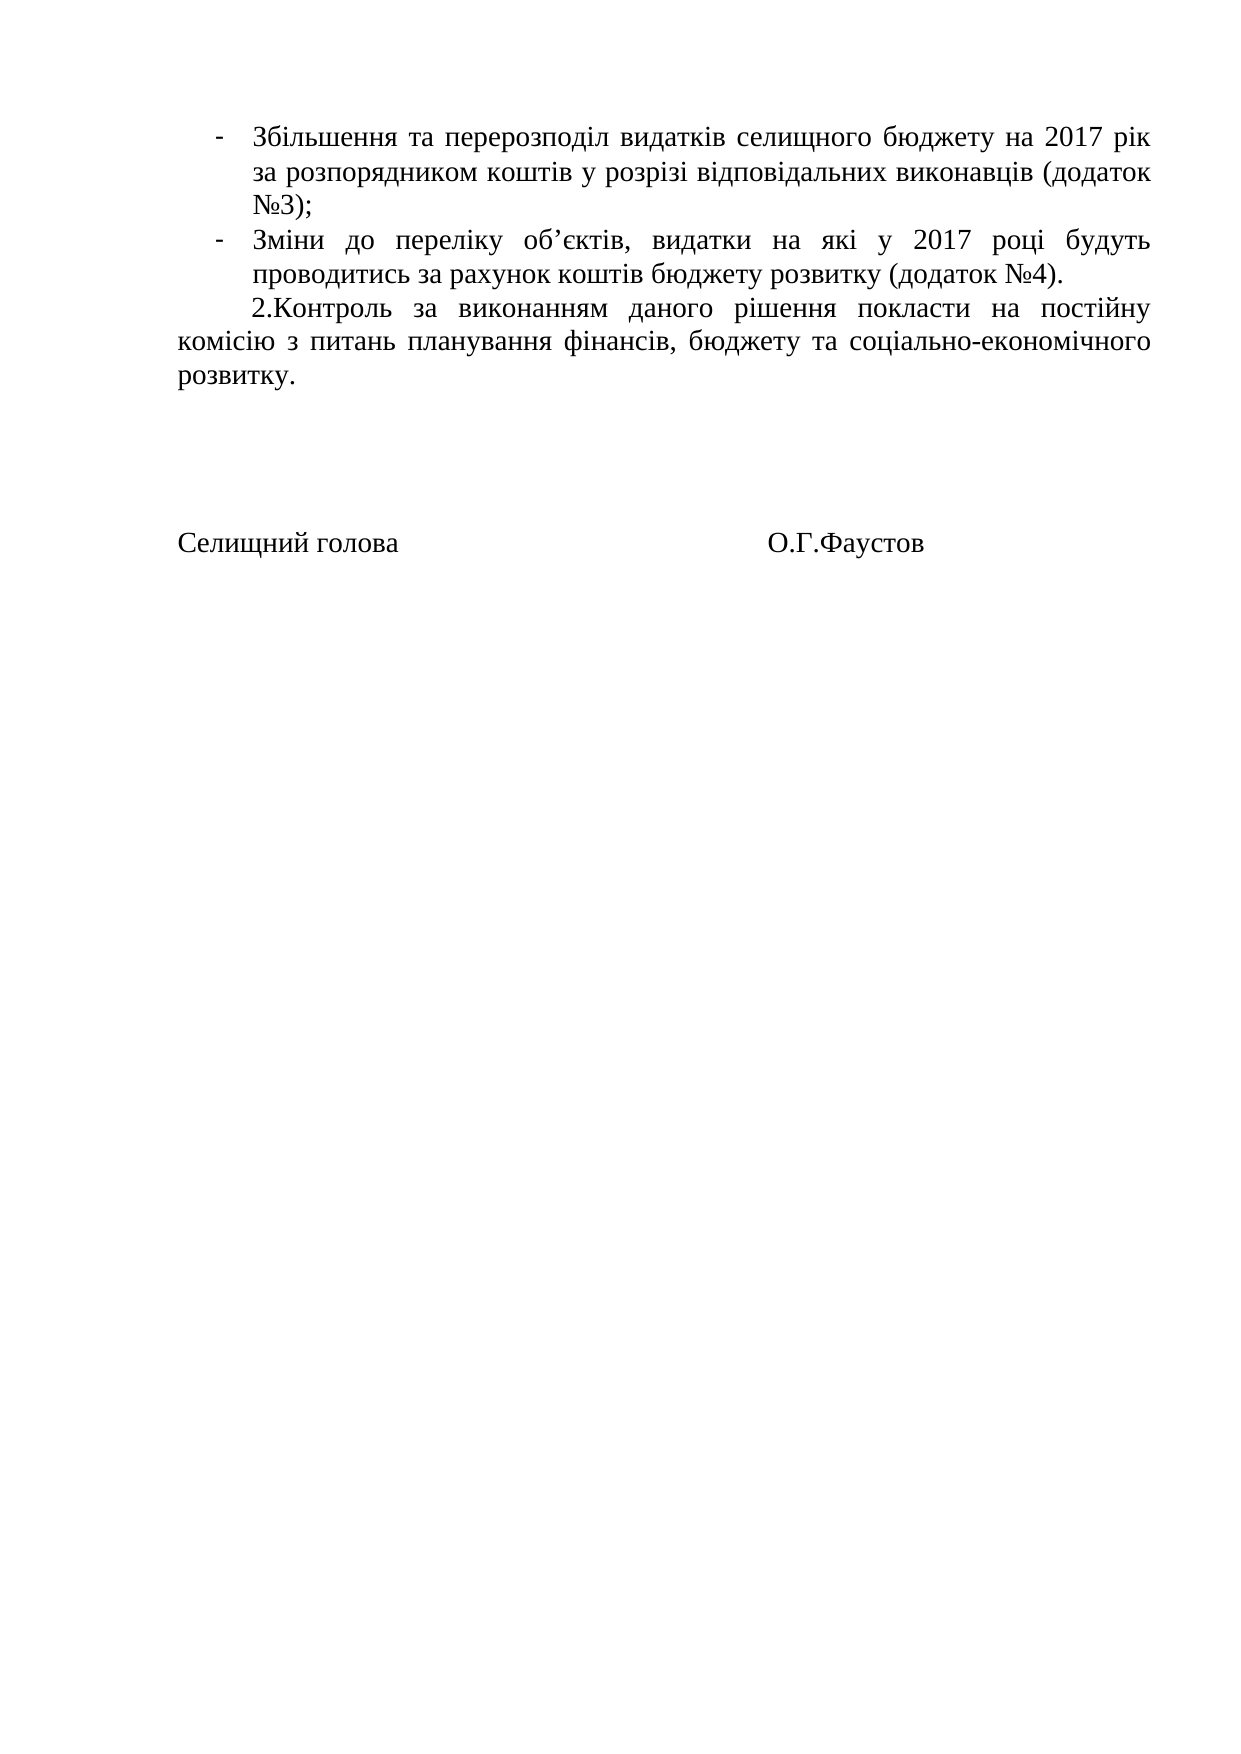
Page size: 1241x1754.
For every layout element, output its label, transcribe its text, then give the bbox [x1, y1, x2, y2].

list 2.Контроль за виконанням даного рішення покласти на постійну комісію з питань планування фінансів, бюджету та соціально-економічного розвитку. [177, 290, 1152, 391]
list Збільшення та перерозподіл видатків селищного бюджету на 2017 рік за розпорядником коштів у розрізі відповідальних виконавців (додаток №3); [215, 118, 1152, 221]
list Зміни до переліку об’єктів, видатки на які у 2017 році будуть проводитись за рахунок коштів бюджету розвитку (додаток №4). [215, 221, 1152, 290]
text Селищний голова О.Г.Фаустов [177, 525, 1152, 558]
